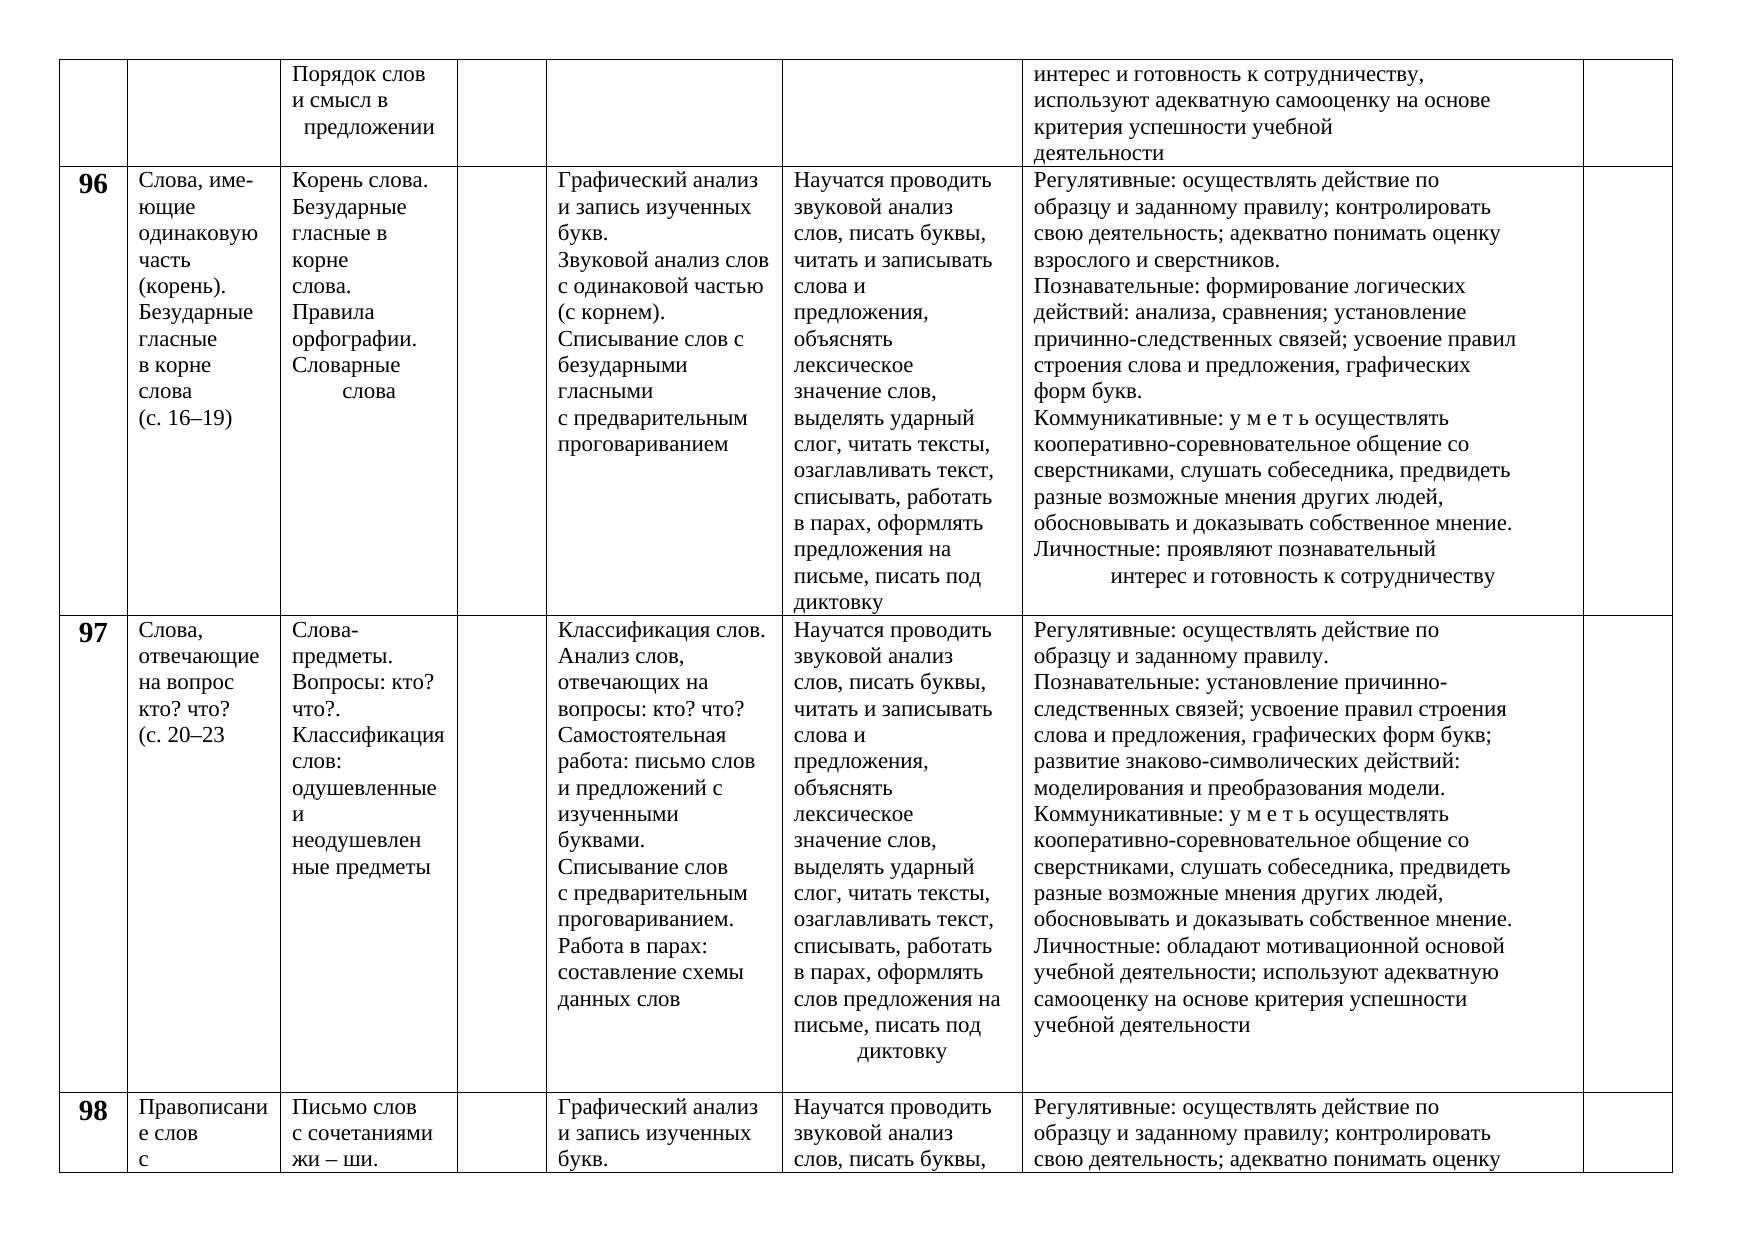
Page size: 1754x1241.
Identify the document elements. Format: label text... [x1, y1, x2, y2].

table_cell [1584, 1093, 1672, 1172]
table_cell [1023, 60, 1583, 166]
table_cell Слова, отвечающие на вопрос кто? что? (с. 20–23 [128, 616, 280, 1092]
table_cell [458, 60, 546, 166]
table_cell Регулятивные: осуществлять действие по образцу и заданному правилу. Познавательные: установление причинно- следственных связей; усвоение правил строения слова и предложения, графических форм букв; развитие знаково-символических действий: моделирования и преобразования модели. Коммуникативные: у м е т ь осуществлять кооперативно-соревновательное общение со сверстниками, слушать собеседника, предвидеть разные возможные мнения других людей, обосновывать и доказывать собственное мнение. Личностные: обладают мотивационной основой учебной деятельности; используют адекватную самооценку на основе критерия успешности учебной деятельности [1023, 616, 1583, 1092]
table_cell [281, 60, 457, 166]
table_cell 96 [60, 167, 127, 614]
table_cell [547, 60, 782, 166]
table_cell Графический анализ и запись изученных букв. Звуковой анализ слов с одинаковой частью (с корнем). Списывание слов с безударными гласными с предварительным проговариванием [547, 167, 782, 614]
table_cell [547, 1093, 782, 1172]
table_cell [1584, 167, 1672, 614]
table_cell [458, 167, 546, 614]
table_cell [1584, 60, 1672, 166]
table_cell 95 [60, 60, 127, 166]
table_cell Слова, име- ющие одинаковую часть (корень). Безударные гласные в корне слова (с. 16–19) [128, 167, 280, 614]
table_cell [458, 616, 546, 1092]
table_cell [1584, 616, 1672, 1092]
table_cell Классификация слов. Анализ слов, отвечающих на вопросы: кто? что? Самостоятельная работа: письмо слов и предложений с изученными буквами. Списывание слов с предварительным проговариванием. Работа в парах: составление схемы данных слов [547, 616, 782, 1092]
table_cell [458, 1093, 546, 1172]
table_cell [1023, 1093, 1583, 1172]
table_cell Научатся проводить звуковой анализ слов, писать буквы, читать и записывать слова и предложения, объяснять лексическое значение слов, выделять ударный слог, читать тексты, озаглавливать текст, списывать, работать в парах, оформлять предложения на письме, писать под диктовку [783, 167, 1022, 614]
table_cell Регулятивные: осуществлять действие по образцу и заданному правилу; контролировать свою деятельность; адекватно понимать оценку взрослого и сверстников. Познавательные: формирование логических действий: анализа, сравнения; установление причинно-следственных связей; усвоение правил строения слова и предложения, графических форм букв. Коммуникативные: у м е т ь осуществлять кооперативно-соревновательное общение со сверстниками, слушать собеседника, предвидеть разные возможные мнения других людей, обосновывать и доказывать собственное мнение. Личностные: проявляют познавательный интерес и готовность к сотрудничеству [1023, 167, 1583, 614]
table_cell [783, 1093, 1022, 1172]
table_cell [128, 60, 280, 166]
table_cell 98 [60, 1093, 127, 1172]
table_cell Корень слова. Безударные гласные в корне слова. Правила орфографии. Словарные слова [281, 167, 457, 614]
table_cell Научатся проводить звуковой анализ слов, писать буквы, читать и записывать слова и предложения, объяснять лексическое значение слов, выделять ударный слог, читать тексты, озаглавливать текст, списывать, работать в парах, оформлять слов предложения на письме, писать под диктовку [783, 616, 1022, 1092]
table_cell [128, 1093, 280, 1172]
table_cell Слова- предметы. Вопросы: кто? что?. Классификация слов: одушевленные и неодушевлен ные предметы [281, 616, 457, 1092]
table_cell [281, 1093, 457, 1172]
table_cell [783, 60, 1022, 166]
table_cell 97 [60, 616, 127, 1092]
